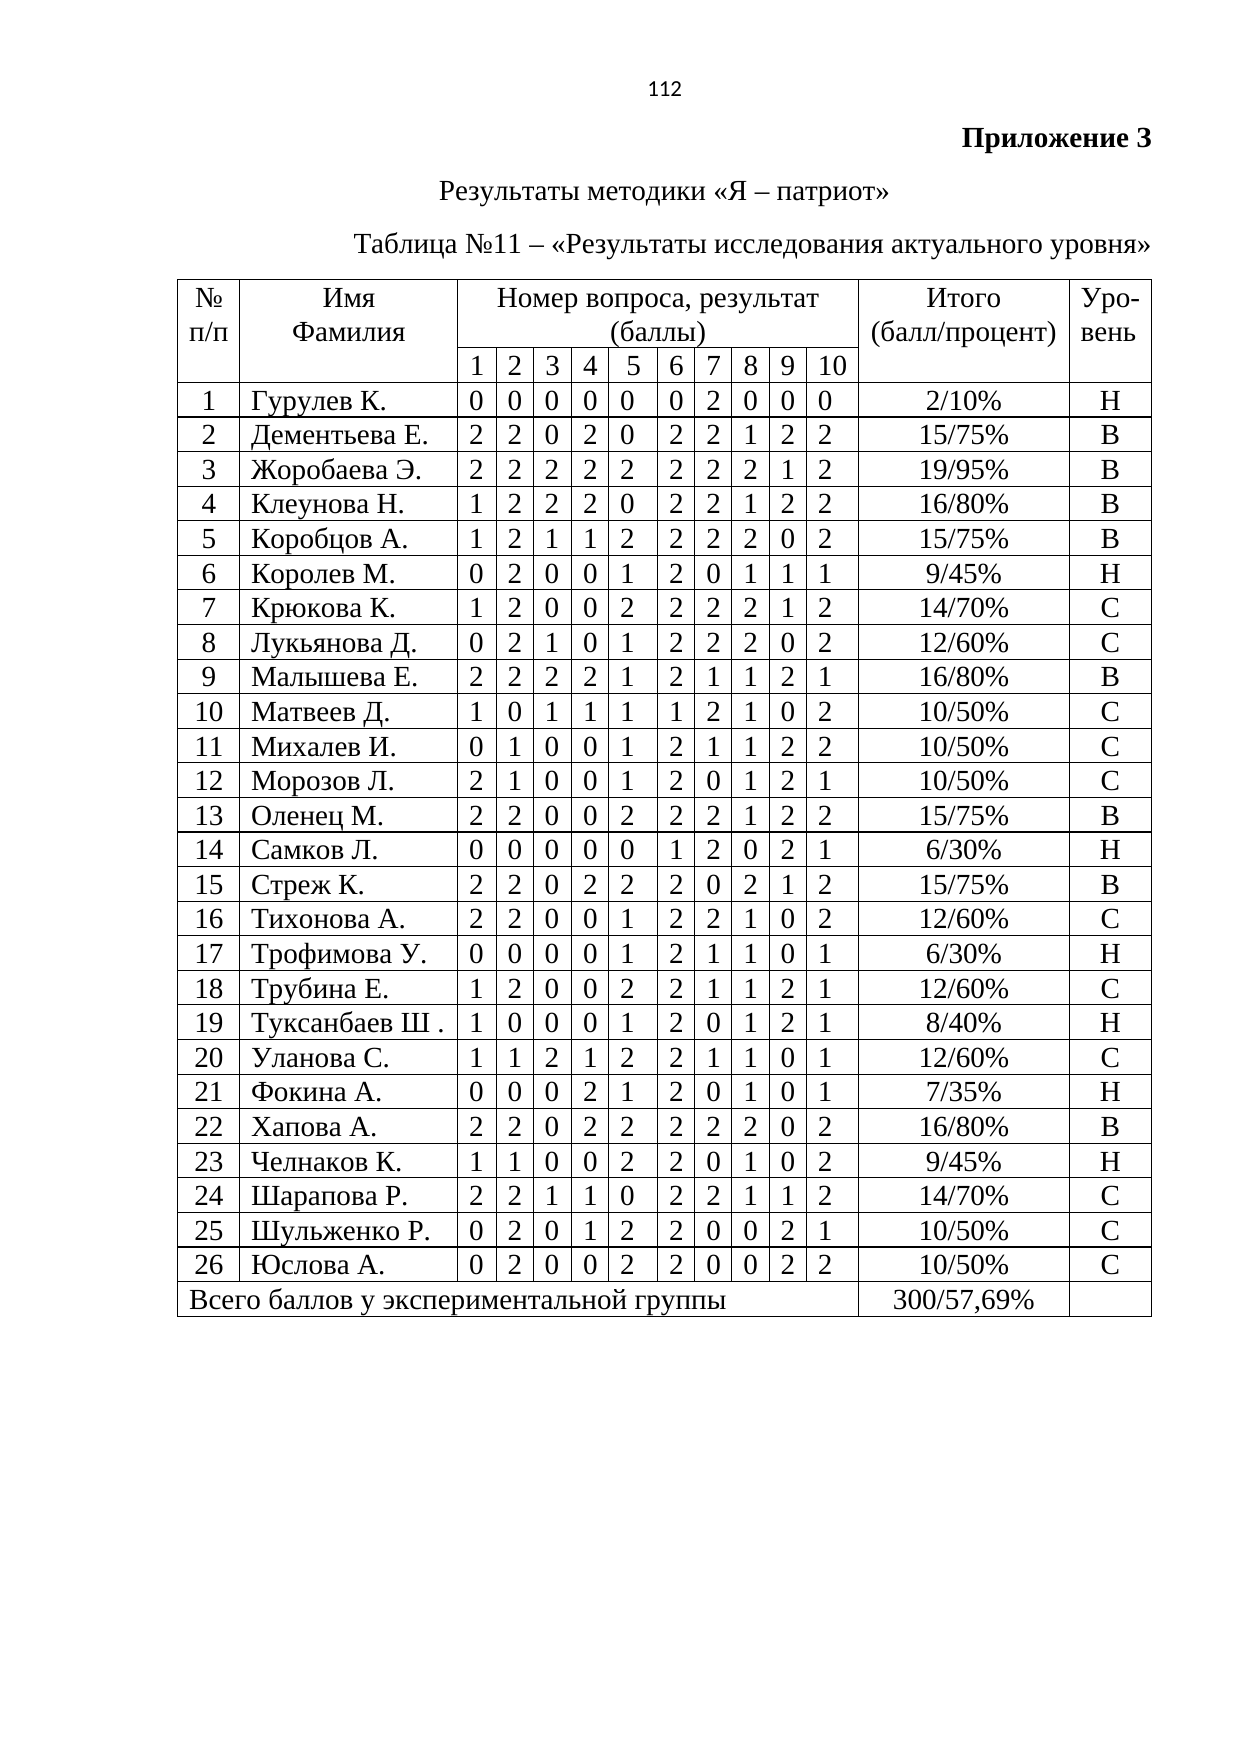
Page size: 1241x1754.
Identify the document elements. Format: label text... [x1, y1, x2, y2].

table_cell Уланова С. [240, 1040, 457, 1073]
table_cell 2 [609, 1109, 657, 1143]
table_cell 5 [609, 348, 657, 382]
table_cell В [1070, 798, 1151, 831]
table_cell 2 [609, 798, 657, 831]
table_cell 1 [732, 418, 769, 451]
table_cell 1 [534, 625, 571, 658]
table_cell 1 [178, 383, 239, 416]
table_cell Дементьева Е. [240, 418, 457, 451]
table_cell 12/60% [859, 971, 1069, 1004]
table_cell 2 [572, 660, 608, 693]
table_cell 2 [497, 798, 533, 831]
table_cell 2 [807, 1178, 858, 1212]
table_cell 2 [497, 418, 533, 451]
table_header Итого (балл/процент) [859, 280, 1069, 382]
table_cell 14/70% [859, 590, 1069, 624]
table_cell 2 [807, 452, 858, 486]
table_cell 19 [178, 1005, 239, 1039]
table_cell Н [1070, 936, 1151, 970]
table_cell 1 [458, 521, 496, 555]
table_cell 4 [572, 348, 608, 382]
table_cell 1 [695, 729, 731, 762]
table_cell 0 [458, 1075, 496, 1108]
table_cell 0 [695, 763, 731, 797]
table_cell 2 [695, 1109, 731, 1143]
table_cell С [1070, 1040, 1151, 1073]
table_cell Н [1070, 1144, 1151, 1177]
table_cell 1 [732, 936, 769, 970]
table_cell 12/60% [859, 902, 1069, 935]
table_cell 2 [497, 452, 533, 486]
table_cell 0 [770, 1109, 806, 1143]
table_cell [1070, 1282, 1151, 1316]
table_cell 0 [458, 625, 496, 658]
table_cell 2 [572, 418, 608, 451]
table_cell 2 [658, 1213, 694, 1246]
table_cell 2 [497, 1213, 533, 1246]
table_cell С [1070, 694, 1151, 728]
table_cell 2 [609, 590, 657, 624]
table_header Имя Фамилия [240, 280, 457, 382]
table_cell 2 [609, 1144, 657, 1177]
table_cell С [1070, 1213, 1151, 1246]
table_cell В [1070, 418, 1151, 451]
table_cell 0 [497, 936, 533, 970]
table_cell 0 [609, 418, 657, 451]
table_cell Морозов Л. [240, 763, 457, 797]
table_cell 2 [807, 1144, 858, 1177]
table_cell 2 [609, 521, 657, 555]
table_cell В [1070, 452, 1151, 486]
table_cell Шульженко Р. [240, 1213, 457, 1246]
table_cell 24 [178, 1178, 239, 1212]
table_cell 0 [695, 1248, 731, 1281]
table_cell 0 [497, 1005, 533, 1039]
table_cell 1 [572, 1178, 608, 1212]
table_cell 0 [497, 1075, 533, 1108]
table_cell 10 [178, 694, 239, 728]
table_cell 1 [572, 1213, 608, 1246]
table_cell 2 [658, 902, 694, 935]
table_cell 1 [770, 590, 806, 624]
table_cell 0 [534, 833, 571, 866]
table_cell 15 [178, 867, 239, 901]
table_cell 2 [770, 833, 806, 866]
table_cell 2 [695, 383, 731, 416]
table_cell 0 [609, 1178, 657, 1212]
table_cell 1 [609, 729, 657, 762]
table_cell 1 [770, 867, 806, 901]
table_cell 2 [770, 763, 806, 797]
table_cell 0 [534, 763, 571, 797]
table_cell 2 [658, 1109, 694, 1143]
table_cell 2 [497, 902, 533, 935]
table_cell 2 [770, 798, 806, 831]
table_cell 0 [572, 590, 608, 624]
table_cell 2 [695, 590, 731, 624]
table_cell 1 [609, 1075, 657, 1108]
table_cell 1 [807, 763, 858, 797]
table_cell 10/50% [859, 694, 1069, 728]
table_cell 2/10% [859, 383, 1069, 416]
table_cell 1 [732, 1005, 769, 1039]
table_header Номер вопроса, результат (баллы) [458, 280, 858, 347]
table_cell 3 [178, 452, 239, 486]
table_cell 2 [658, 556, 694, 589]
table_cell 1 [695, 936, 731, 970]
table_cell 0 [770, 1040, 806, 1073]
table_cell 2 [695, 487, 731, 520]
table_cell 2 [807, 418, 858, 451]
table_cell 0 [658, 383, 694, 416]
table_cell 0 [572, 798, 608, 831]
table_cell 22 [178, 1109, 239, 1143]
table_cell 9 [770, 348, 806, 382]
table_cell Челнаков К. [240, 1144, 457, 1177]
table_cell 2 [770, 729, 806, 762]
table_cell 2 [695, 625, 731, 658]
table_cell 2 [807, 902, 858, 935]
table_cell 6 [178, 556, 239, 589]
table_cell 3 [534, 348, 571, 382]
table_cell 0 [497, 694, 533, 728]
table_cell 1 [458, 348, 496, 382]
table_cell Жоробаева Э. [240, 452, 457, 486]
table_cell 2 [658, 971, 694, 1004]
table_cell 0 [609, 487, 657, 520]
table_cell 2 [807, 625, 858, 658]
table_cell 0 [534, 729, 571, 762]
table_cell 2 [458, 867, 496, 901]
table_cell 11 [178, 729, 239, 762]
table_cell 2 [497, 1178, 533, 1212]
table_cell 2 [807, 729, 858, 762]
table_cell 10/50% [859, 1248, 1069, 1281]
table_cell 1 [609, 694, 657, 728]
table_cell С [1070, 1178, 1151, 1212]
table_cell 2 [807, 521, 858, 555]
table_cell С [1070, 729, 1151, 762]
table_cell 1 [609, 902, 657, 935]
table_cell 19/95% [859, 452, 1069, 486]
table_cell Гурулев К. [240, 383, 457, 416]
table_cell 0 [695, 556, 731, 589]
table_cell 1 [497, 763, 533, 797]
table_cell 2 [497, 487, 533, 520]
table_cell Туксанбаев Ш . [240, 1005, 457, 1039]
table_cell 21 [178, 1075, 239, 1108]
table_cell 2 [732, 625, 769, 658]
table_cell 2 [497, 625, 533, 658]
table_cell 0 [695, 1213, 731, 1246]
table_cell 0 [534, 1075, 571, 1108]
table_cell 2 [807, 487, 858, 520]
table_cell 2 [732, 1109, 769, 1143]
table_cell 2 [609, 971, 657, 1004]
table_cell 2 [658, 729, 694, 762]
table_cell 26 [178, 1248, 239, 1281]
table_cell 1 [572, 1040, 608, 1073]
table_cell 1 [572, 694, 608, 728]
table_cell 10/50% [859, 1213, 1069, 1246]
table_cell 1 [807, 1213, 858, 1246]
table_cell 0 [534, 418, 571, 451]
table_cell 14/70% [859, 1178, 1069, 1212]
table_cell В [1070, 487, 1151, 520]
table_cell Стреж К. [240, 867, 457, 901]
table_cell 1 [770, 1178, 806, 1212]
table_cell 2 [732, 452, 769, 486]
table_cell 2 [658, 487, 694, 520]
table_cell 17 [178, 936, 239, 970]
table_cell 2 [695, 902, 731, 935]
table_cell 2 [658, 660, 694, 693]
table_cell 2 [658, 1178, 694, 1212]
table_cell 7/35% [859, 1075, 1069, 1108]
table_cell 2 [807, 1248, 858, 1281]
table_cell 0 [732, 833, 769, 866]
table_cell 1 [807, 556, 858, 589]
table_cell 0 [770, 936, 806, 970]
table_cell 0 [458, 936, 496, 970]
table_cell 1 [458, 971, 496, 1004]
table_cell 2 [572, 1075, 608, 1108]
table_cell 0 [732, 1213, 769, 1246]
text Таблица №11 – «Результаты исследования актуального уровня» [177, 226, 1152, 260]
table_cell 1 [458, 1144, 496, 1177]
table_cell Н [1070, 1075, 1151, 1108]
table_cell 0 [695, 1075, 731, 1108]
table_cell 2 [770, 660, 806, 693]
table_cell 2 [658, 625, 694, 658]
table_cell 1 [807, 833, 858, 866]
table_cell 1 [732, 1075, 769, 1108]
table_cell 20 [178, 1040, 239, 1073]
table_cell 9/45% [859, 556, 1069, 589]
table_cell Н [1070, 556, 1151, 589]
table_cell 2 [497, 660, 533, 693]
table_cell Самков Л. [240, 833, 457, 866]
table_cell 2 [658, 1075, 694, 1108]
table_cell 6/30% [859, 936, 1069, 970]
table_cell 0 [695, 867, 731, 901]
table_cell С [1070, 763, 1151, 797]
table_cell 0 [807, 383, 858, 416]
table_cell 2 [658, 1144, 694, 1177]
table_cell 2 [658, 452, 694, 486]
table_cell 2 [609, 867, 657, 901]
table_cell 0 [534, 1005, 571, 1039]
table_cell 2 [534, 1040, 571, 1073]
table_cell 1 [732, 798, 769, 831]
table_cell 0 [770, 1075, 806, 1108]
table_cell С [1070, 590, 1151, 624]
table_cell 1 [497, 1144, 533, 1177]
text Приложение З [177, 121, 1152, 154]
table_cell 16 [178, 902, 239, 935]
table_cell 1 [732, 660, 769, 693]
table_cell 2 [658, 590, 694, 624]
table_cell 0 [534, 936, 571, 970]
table_cell 0 [572, 902, 608, 935]
table_cell 1 [609, 1005, 657, 1039]
table_cell 1 [458, 1005, 496, 1039]
table_cell 2 [807, 694, 858, 728]
table_cell 16/80% [859, 660, 1069, 693]
table_cell 0 [534, 1213, 571, 1246]
table_cell 1 [807, 660, 858, 693]
table_cell 8 [178, 625, 239, 658]
table_cell 0 [770, 521, 806, 555]
table_cell 2 [658, 798, 694, 831]
table_cell 1 [695, 660, 731, 693]
table_cell 0 [609, 833, 657, 866]
table_cell Юслова А. [240, 1248, 457, 1281]
table_cell 2 [732, 590, 769, 624]
table_cell 2 [658, 1040, 694, 1073]
table_cell 2 [695, 418, 731, 451]
table_cell 2 [497, 971, 533, 1004]
table_cell 1 [732, 487, 769, 520]
table_cell 2 [695, 694, 731, 728]
table_cell 0 [609, 383, 657, 416]
table_cell 0 [770, 694, 806, 728]
table_cell 1 [534, 694, 571, 728]
table_cell 0 [458, 383, 496, 416]
table_cell 0 [458, 833, 496, 866]
table_cell 2 [658, 1005, 694, 1039]
table_cell 2 [770, 418, 806, 451]
table_cell Н [1070, 383, 1151, 416]
table_cell 2 [497, 590, 533, 624]
table_cell Михалев И. [240, 729, 457, 762]
table_cell 2 [695, 1178, 731, 1212]
table_cell Лукьянова Д. [240, 625, 457, 658]
table_cell 1 [807, 971, 858, 1004]
table_cell 2 [458, 452, 496, 486]
table_cell 1 [609, 936, 657, 970]
table_cell 6/30% [859, 833, 1069, 866]
table_cell 2 [770, 1213, 806, 1246]
table_cell С [1070, 1248, 1151, 1281]
table_cell 12 [178, 763, 239, 797]
table_cell 0 [572, 625, 608, 658]
table_cell 0 [572, 1248, 608, 1281]
table_cell Малышева Е. [240, 660, 457, 693]
table_cell 1 [534, 521, 571, 555]
table_cell 1 [609, 556, 657, 589]
table_cell 1 [732, 1144, 769, 1177]
table_cell 2 [695, 452, 731, 486]
table_cell 2 [572, 452, 608, 486]
table_cell 0 [572, 833, 608, 866]
table_header Уро- вень [1070, 280, 1151, 382]
table_cell 0 [572, 1144, 608, 1177]
table_cell 0 [534, 867, 571, 901]
table_cell 0 [732, 383, 769, 416]
table_cell 2 [497, 1109, 533, 1143]
table_cell 0 [534, 1248, 571, 1281]
table_cell 2 [807, 867, 858, 901]
table_cell 0 [458, 729, 496, 762]
table_cell 2 [458, 798, 496, 831]
table_cell 15/75% [859, 867, 1069, 901]
table_cell 2 [770, 1248, 806, 1281]
table_cell 1 [658, 694, 694, 728]
table_cell Трофимова У. [240, 936, 457, 970]
table_cell Шарапова Р. [240, 1178, 457, 1212]
table_cell 7 [695, 348, 731, 382]
table_cell 0 [572, 556, 608, 589]
table_cell 1 [732, 1178, 769, 1212]
table_cell Оленец М. [240, 798, 457, 831]
table_cell С [1070, 902, 1151, 935]
table_cell 2 [658, 1248, 694, 1281]
table_cell 0 [458, 1248, 496, 1281]
table_cell 2 [572, 487, 608, 520]
table_cell 2 [572, 867, 608, 901]
table_cell 1 [497, 729, 533, 762]
table_cell 1 [458, 694, 496, 728]
table_cell 15/75% [859, 521, 1069, 555]
table_cell 10/50% [859, 763, 1069, 797]
table_cell 9 [178, 660, 239, 693]
table_cell 2 [732, 867, 769, 901]
table_cell 0 [572, 383, 608, 416]
table_cell 1 [807, 1040, 858, 1073]
table_cell 0 [770, 1144, 806, 1177]
table_cell 2 [458, 1178, 496, 1212]
table_cell 2 [534, 452, 571, 486]
table_cell 1 [732, 694, 769, 728]
table_cell 2 [609, 452, 657, 486]
table_cell 2 [178, 418, 239, 451]
table_cell 1 [732, 902, 769, 935]
table_cell 2 [658, 418, 694, 451]
table_cell 2 [534, 487, 571, 520]
table_cell 10 [807, 348, 858, 382]
table_cell 1 [458, 590, 496, 624]
table_cell В [1070, 1109, 1151, 1143]
table_cell 2 [609, 1248, 657, 1281]
table_cell 2 [458, 763, 496, 797]
table_cell 8/40% [859, 1005, 1069, 1039]
table_cell 12/60% [859, 625, 1069, 658]
table_cell 1 [695, 1040, 731, 1073]
table_cell 2 [658, 867, 694, 901]
table_cell 2 [497, 1248, 533, 1281]
table_cell 0 [695, 1144, 731, 1177]
table_cell 300/57,69% [859, 1282, 1069, 1316]
text Результаты методики «Я – патриот» [177, 173, 1152, 207]
table_cell 1 [534, 1178, 571, 1212]
table_cell 6 [658, 348, 694, 382]
table_cell 0 [534, 1109, 571, 1143]
table_cell 0 [534, 590, 571, 624]
table_cell 2 [458, 902, 496, 935]
table_cell 2 [572, 1109, 608, 1143]
table_cell 0 [770, 383, 806, 416]
table_cell 16/80% [859, 1109, 1069, 1143]
table_cell 2 [807, 798, 858, 831]
table_cell 8 [732, 348, 769, 382]
table_cell 1 [807, 1005, 858, 1039]
table_cell В [1070, 660, 1151, 693]
table_cell С [1070, 625, 1151, 658]
table_cell В [1070, 521, 1151, 555]
table_cell 12/60% [859, 1040, 1069, 1073]
table_cell 0 [770, 902, 806, 935]
table_cell 2 [695, 833, 731, 866]
table_cell 0 [534, 556, 571, 589]
table_cell 2 [497, 556, 533, 589]
table_cell 2 [770, 1005, 806, 1039]
table_cell 15/75% [859, 798, 1069, 831]
table_cell 1 [732, 729, 769, 762]
table_cell 10/50% [859, 729, 1069, 762]
table_cell 0 [572, 936, 608, 970]
table_cell 0 [497, 833, 533, 866]
table_cell 4 [178, 487, 239, 520]
table_cell Всего баллов у экспериментальной группы [178, 1282, 858, 1316]
table_cell 0 [458, 1213, 496, 1246]
table_cell 2 [497, 867, 533, 901]
table_cell 1 [609, 660, 657, 693]
table_cell 1 [732, 763, 769, 797]
table_cell 2 [497, 521, 533, 555]
table_cell 0 [458, 556, 496, 589]
table_cell 2 [458, 1109, 496, 1143]
table_cell 2 [658, 936, 694, 970]
table_cell 2 [770, 487, 806, 520]
table_cell Н [1070, 833, 1151, 866]
table_cell 16/80% [859, 487, 1069, 520]
table_cell 1 [732, 1040, 769, 1073]
table_cell 1 [732, 971, 769, 1004]
table_cell 1 [732, 556, 769, 589]
table_cell 15/75% [859, 418, 1069, 451]
table_cell Клеунова Н. [240, 487, 457, 520]
table_cell Н [1070, 1005, 1151, 1039]
table_cell 2 [497, 348, 533, 382]
table_cell 2 [807, 1109, 858, 1143]
table_cell Тихонова А. [240, 902, 457, 935]
table_cell 0 [534, 383, 571, 416]
table_cell 0 [534, 902, 571, 935]
table_cell 0 [534, 971, 571, 1004]
table_cell 0 [572, 971, 608, 1004]
table_cell 2 [732, 521, 769, 555]
table_cell 1 [658, 833, 694, 866]
table_header № п/п [178, 280, 239, 382]
table_cell 0 [497, 383, 533, 416]
table_cell 9/45% [859, 1144, 1069, 1177]
table_cell Матвеев Д. [240, 694, 457, 728]
table_cell 0 [572, 729, 608, 762]
table_cell 2 [534, 660, 571, 693]
table_cell 1 [609, 625, 657, 658]
table_cell 2 [695, 798, 731, 831]
table_cell 2 [458, 660, 496, 693]
table_cell В [1070, 867, 1151, 901]
table_cell 1 [497, 1040, 533, 1073]
table_cell 0 [572, 763, 608, 797]
table_cell 1 [695, 971, 731, 1004]
table_cell 23 [178, 1144, 239, 1177]
table_cell 25 [178, 1213, 239, 1246]
table_cell 5 [178, 521, 239, 555]
table_cell 14 [178, 833, 239, 866]
table_cell 2 [458, 418, 496, 451]
table_cell Крюкова К. [240, 590, 457, 624]
table_cell Королев М. [240, 556, 457, 589]
table_cell 2 [609, 1040, 657, 1073]
table_cell Хапова А. [240, 1109, 457, 1143]
table_cell 1 [807, 936, 858, 970]
table_cell 1 [770, 452, 806, 486]
table_cell 1 [807, 1075, 858, 1108]
table_cell 1 [572, 521, 608, 555]
table_cell 0 [732, 1248, 769, 1281]
table_cell Трубина Е. [240, 971, 457, 1004]
table_cell 0 [534, 798, 571, 831]
table_cell 2 [807, 590, 858, 624]
table_cell С [1070, 971, 1151, 1004]
table_cell 1 [458, 1040, 496, 1073]
table_cell 7 [178, 590, 239, 624]
table_cell Коробцов А. [240, 521, 457, 555]
table_cell 2 [609, 1213, 657, 1246]
table_cell Фокина А. [240, 1075, 457, 1108]
table_cell 2 [770, 971, 806, 1004]
table_cell 2 [695, 521, 731, 555]
table_cell 1 [609, 763, 657, 797]
table_cell 1 [770, 556, 806, 589]
table_cell 0 [572, 1005, 608, 1039]
table_cell 0 [534, 1144, 571, 1177]
table_cell 2 [658, 521, 694, 555]
table_cell 1 [458, 487, 496, 520]
table_cell 2 [658, 763, 694, 797]
table_cell 13 [178, 798, 239, 831]
table_cell 0 [695, 1005, 731, 1039]
table_cell 18 [178, 971, 239, 1004]
table_cell 0 [770, 625, 806, 658]
